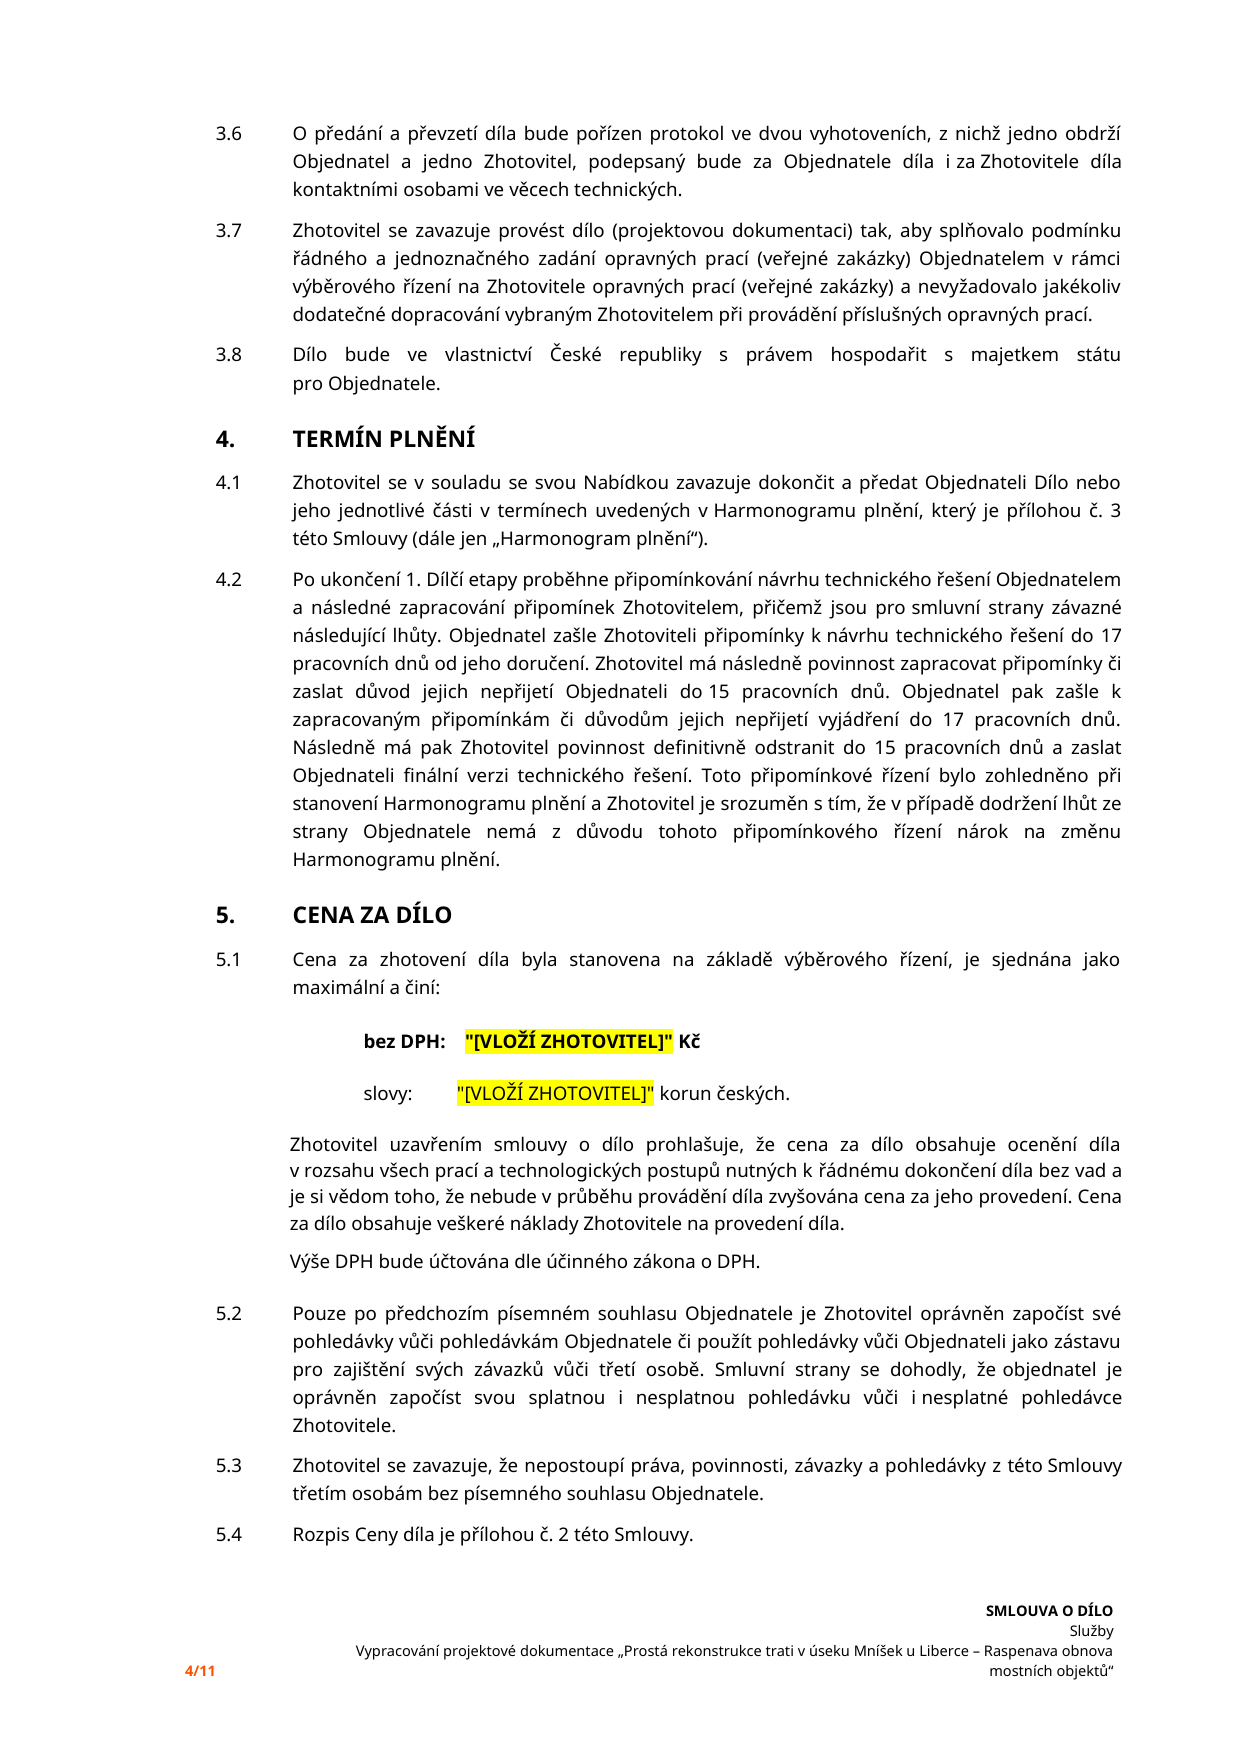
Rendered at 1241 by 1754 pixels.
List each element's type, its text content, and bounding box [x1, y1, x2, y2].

text CENA ZA DÍLO [216, 899, 1122, 931]
text Po ukončení 1. Dílčí etapy proběhne připomínkování návrhu technického řešení Objednatelem a následné zapracování připomínek Zhotovitelem, přičemž jsou pro smluvní strany závazné následující lhůty. Objednatel zašle Zhotoviteli připomínky k návrhu technického řešení do 17 pracovních dnů od jeho doručení. Zhotovitel má následně povinnost zapracovat připomínky či zaslat důvod jejich nepřijetí Objednateli do 15 pracovních dnů. Objednatel pak zašle k zapracovaným připomínkám či důvodům jejich nepřijetí vyjádření do 17 pracovních dnů. Následně má pak Zhotovitel povinnost definitivně odstranit do 15 pracovních dnů a zaslat Objednateli finální verzi technického řešení. Toto připomínkové řízení bylo zohledněno při stanovení Harmonogramu plnění a Zhotovitel je srozuměn s tím, že v případě dodržení lhůt ze strany Objednatele nemá z důvodu tohoto připomínkového řízení nárok na změnu Harmonogramu plnění. [216, 566, 1122, 872]
text TERMÍN PLNĚNÍ [216, 423, 1122, 454]
text Zhotovitel uzavřením smlouvy o dílo prohlašuje, že cena za dílo obsahuje ocenění díla v rozsahu všech prací a technologických postupů nutných k řádnému dokončení díla bez vad a je si vědom toho, že nebude v průběhu provádění díla zvyšována cena za jeho provedení. Cena za dílo obsahuje veškeré náklady Zhotovitele na provedení díla. [289, 1131, 1122, 1236]
text slovy: "[VLOŽÍ ZHOTOVITEL]" korun českých. [654, 1080, 1122, 1106]
text slovy: "[VLOŽÍ ZHOTOVITEL]" korun českých. [216, 1080, 457, 1106]
text Pouze po předchozím písemném souhlasu Objednatele je Zhotovitel oprávněn započíst své pohledávky vůči pohledávkám Objednatele či použít pohledávky vůči Objednateli jako zástavu pro zajištění svých závazků vůči třetí osobě. Smluvní strany se dohodly, že objednatel je oprávněn započíst svou splatnou i nesplatnou pohledávku vůči i nesplatné pohledávce Zhotovitele. [216, 1300, 1122, 1438]
text Výše DPH bude účtována dle účinného zákona o DPH. [289, 1249, 1122, 1274]
text Zhotovitel se zavazuje, že nepostoupí práva, povinnosti, závazky a pohledávky z této Smlouvy třetím osobám bez písemného souhlasu Objednatele. [216, 1453, 1122, 1506]
text Zhotovitel se zavazuje provést dílo (projektovou dokumentaci) tak, aby splňovalo podmínku řádného a jednoznačného zadání opravných prací (veřejné zakázky) Objednatelem v rámci výběrového řízení na Zhotovitele opravných prací (veřejné zakázky) a nevyžadovalo jakékoliv dodatečné dopracování vybraným Zhotovitelem při provádění příslušných opravných prací. [216, 217, 1122, 327]
text Dílo bude ve vlastnictví České republiky s právem hospodařit s majetkem státu pro Objednatele. [216, 342, 1122, 395]
text Rozpis Ceny díla je přílohou č. 2 této Smlouvy. [216, 1521, 1122, 1547]
text O předání a převzetí díla bude pořízen protokol ve dvou vyhotoveních, z nichž jedno obdrží Objednatel a jedno Zhotovitel, podepsaný bude za Objednatele díla i za Zhotovitele díla kontaktními osobami ve věcech technických. [216, 121, 1122, 202]
text Zhotovitel se v souladu se svou Nabídkou zavazuje dokončit a předat Objednateli Dílo nebo jeho jednotlivé části v termínech uvedených v Harmonogramu plnění, který je přílohou č. 3 této Smlouvy (dále jen „Harmonogram plnění“). [216, 470, 1122, 551]
text bez DPH: "[VLOŽÍ ZHOTOVITEL]" Kč [216, 1027, 1122, 1054]
text Cena za zhotovení díla byla stanovena na základě výběrového řízení, je sjednána jako maximální a činí: [216, 946, 1122, 1000]
